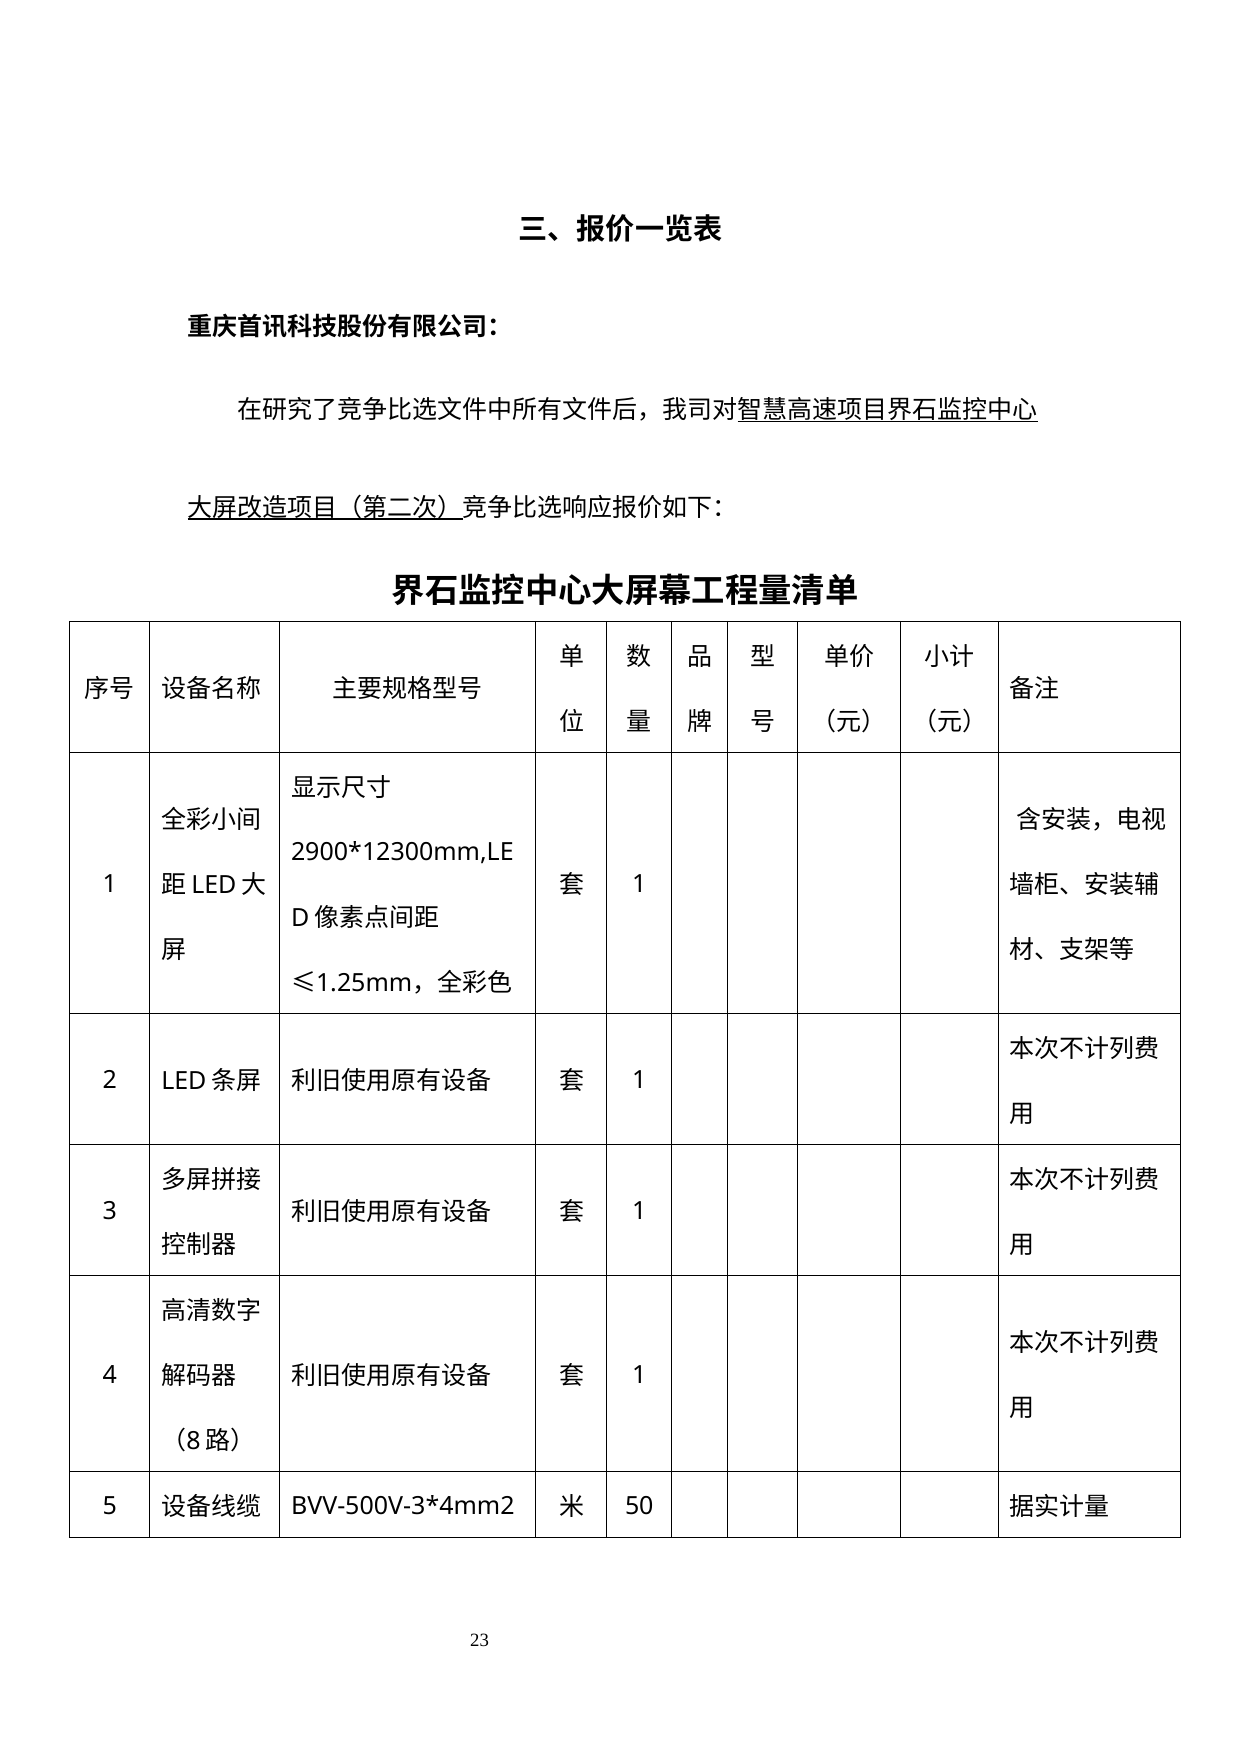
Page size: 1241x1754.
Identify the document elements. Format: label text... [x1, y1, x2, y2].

table_cell 序号 [70, 622, 149, 752]
table_cell 1 [607, 1276, 671, 1471]
table_cell [901, 753, 998, 1013]
text 重庆首讯科技股份有限公司： [187, 292, 1053, 357]
table_cell 据实计量 [999, 1472, 1180, 1537]
table_cell [901, 1014, 998, 1144]
table_cell 设备名称 [150, 622, 279, 752]
table_cell [672, 1014, 727, 1144]
table_cell 套 [536, 1145, 606, 1275]
table_cell [728, 1276, 797, 1471]
table_cell 单价（元） [798, 622, 900, 752]
table_cell 套 [536, 1276, 606, 1471]
table_cell [798, 753, 900, 1013]
table_cell [901, 1145, 998, 1275]
table_cell 5 [70, 1472, 149, 1537]
table_cell [798, 1014, 900, 1144]
table_cell BVV-500V-3*4mm2 [280, 1472, 535, 1537]
table_cell 利旧使用原有设备 [280, 1145, 535, 1275]
table_cell 本次不计列费用 [999, 1014, 1180, 1144]
table_cell [901, 1276, 998, 1471]
text 在研究了竞争比选文件中所有文件后，我司对智慧高速项目界石监控中心大屏改造项目（第二次）竞争比选响应报价如下： [187, 375, 1053, 538]
table_cell [672, 753, 727, 1013]
table_cell [901, 1472, 998, 1537]
table_cell 利旧使用原有设备 [280, 1276, 535, 1471]
table_cell 品牌 [672, 622, 727, 752]
table_cell 数量 [607, 622, 671, 752]
table_cell 全彩小间距LED大屏 [150, 753, 279, 1013]
table_cell 4 [70, 1276, 149, 1471]
table_cell 显示尺寸2900*12300mm,LED像素点间距≤1.25mm，全彩色 [280, 753, 535, 1013]
table_cell 多屏拼接控制器 [150, 1145, 279, 1275]
table_cell LED条屏 [150, 1014, 279, 1144]
table_cell 含安装，电视墙柜、安装辅材、支架等 [999, 753, 1180, 1013]
table_cell 500 [607, 1472, 671, 1537]
table_cell 小计（元） [901, 622, 998, 752]
table_cell 高清数字解码器（8路） [150, 1276, 279, 1471]
table_cell 1 [70, 753, 149, 1013]
table_cell 主要规格型号 [280, 622, 535, 752]
table_cell 套 [536, 753, 606, 1013]
table_cell 2 [70, 1014, 149, 1144]
table_cell 单位 [536, 622, 606, 752]
table_header 界石监控中心大屏幕工程量清单 [69, 556, 1180, 621]
table_cell [728, 753, 797, 1013]
table_cell [672, 1276, 727, 1471]
table_cell 备注 [999, 622, 1180, 752]
table_cell 1 [607, 1145, 671, 1275]
table_cell [798, 1472, 900, 1537]
table_cell [728, 1014, 797, 1144]
table_cell 3 [70, 1145, 149, 1275]
table_cell 型号 [728, 622, 797, 752]
table_cell [672, 1145, 727, 1275]
table_cell [798, 1276, 900, 1471]
table_cell 米 [536, 1472, 606, 1537]
table_cell 利旧使用原有设备 [280, 1014, 535, 1144]
table_cell 1 [607, 753, 671, 1013]
table_cell [728, 1472, 797, 1537]
table_cell 1 [607, 1014, 671, 1144]
table_cell [728, 1145, 797, 1275]
table_cell 本次不计列费用 [999, 1276, 1180, 1471]
table_cell [672, 1472, 727, 1537]
table_cell 套 [536, 1014, 606, 1144]
table_cell 本次不计列费用 [999, 1145, 1180, 1275]
text 三、报价一览表 [187, 194, 1053, 259]
table_cell [798, 1145, 900, 1275]
table_cell 设备线缆 [150, 1472, 279, 1537]
